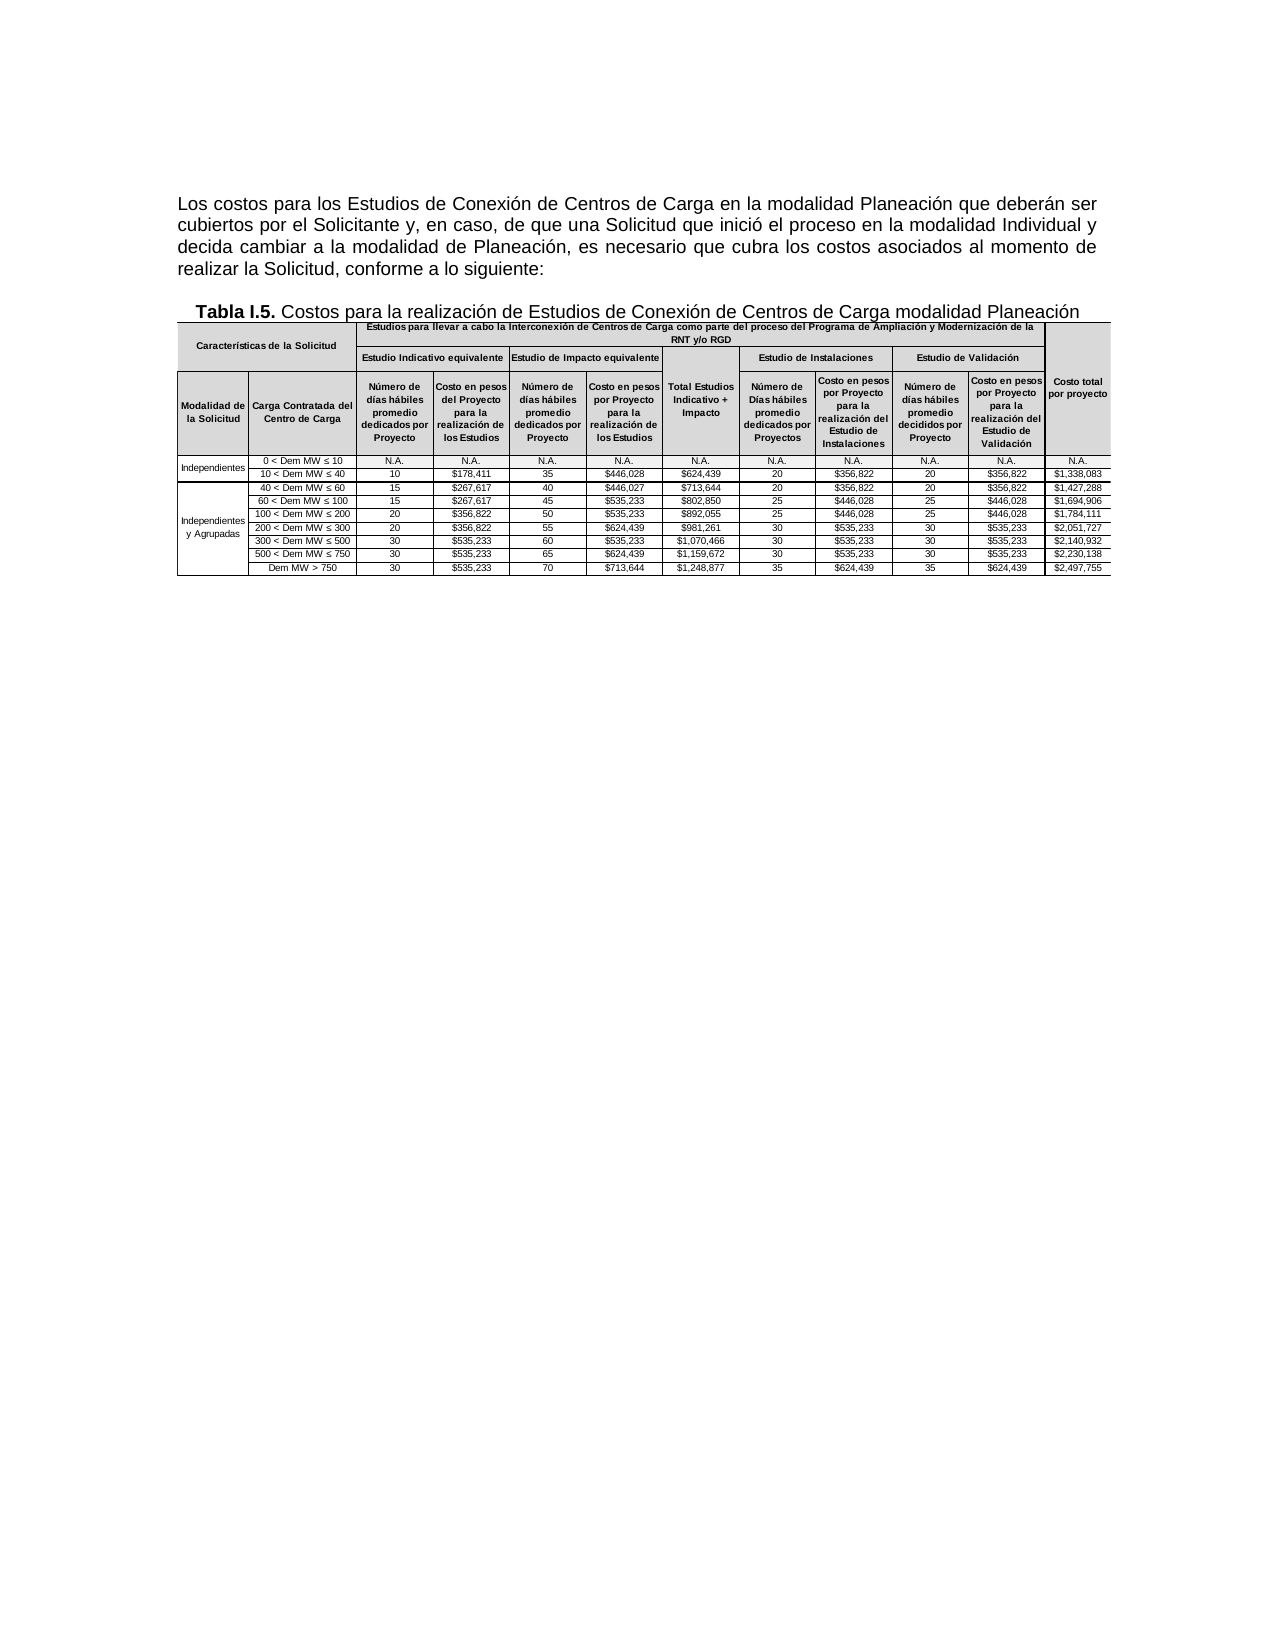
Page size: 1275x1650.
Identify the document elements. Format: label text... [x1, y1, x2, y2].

text Tabla I.5. Costos para la realización de Estudios de Conexión de Centros de Carga modalidad Planeación [177, 300, 1098, 322]
text Los costos para los Estudios de Conexión de Centros de Carga en la modalidad Planeación que deberán ser cubiertos por el Solicitante y, en caso, de que una Solicitud que inició el proceso en la modalidad Individual y decida cambiar a la modalidad de Planeación, es necesario que cubra los costos asociados al momento de realizar la Solicitud, conforme a lo siguiente: [177, 193, 1098, 279]
